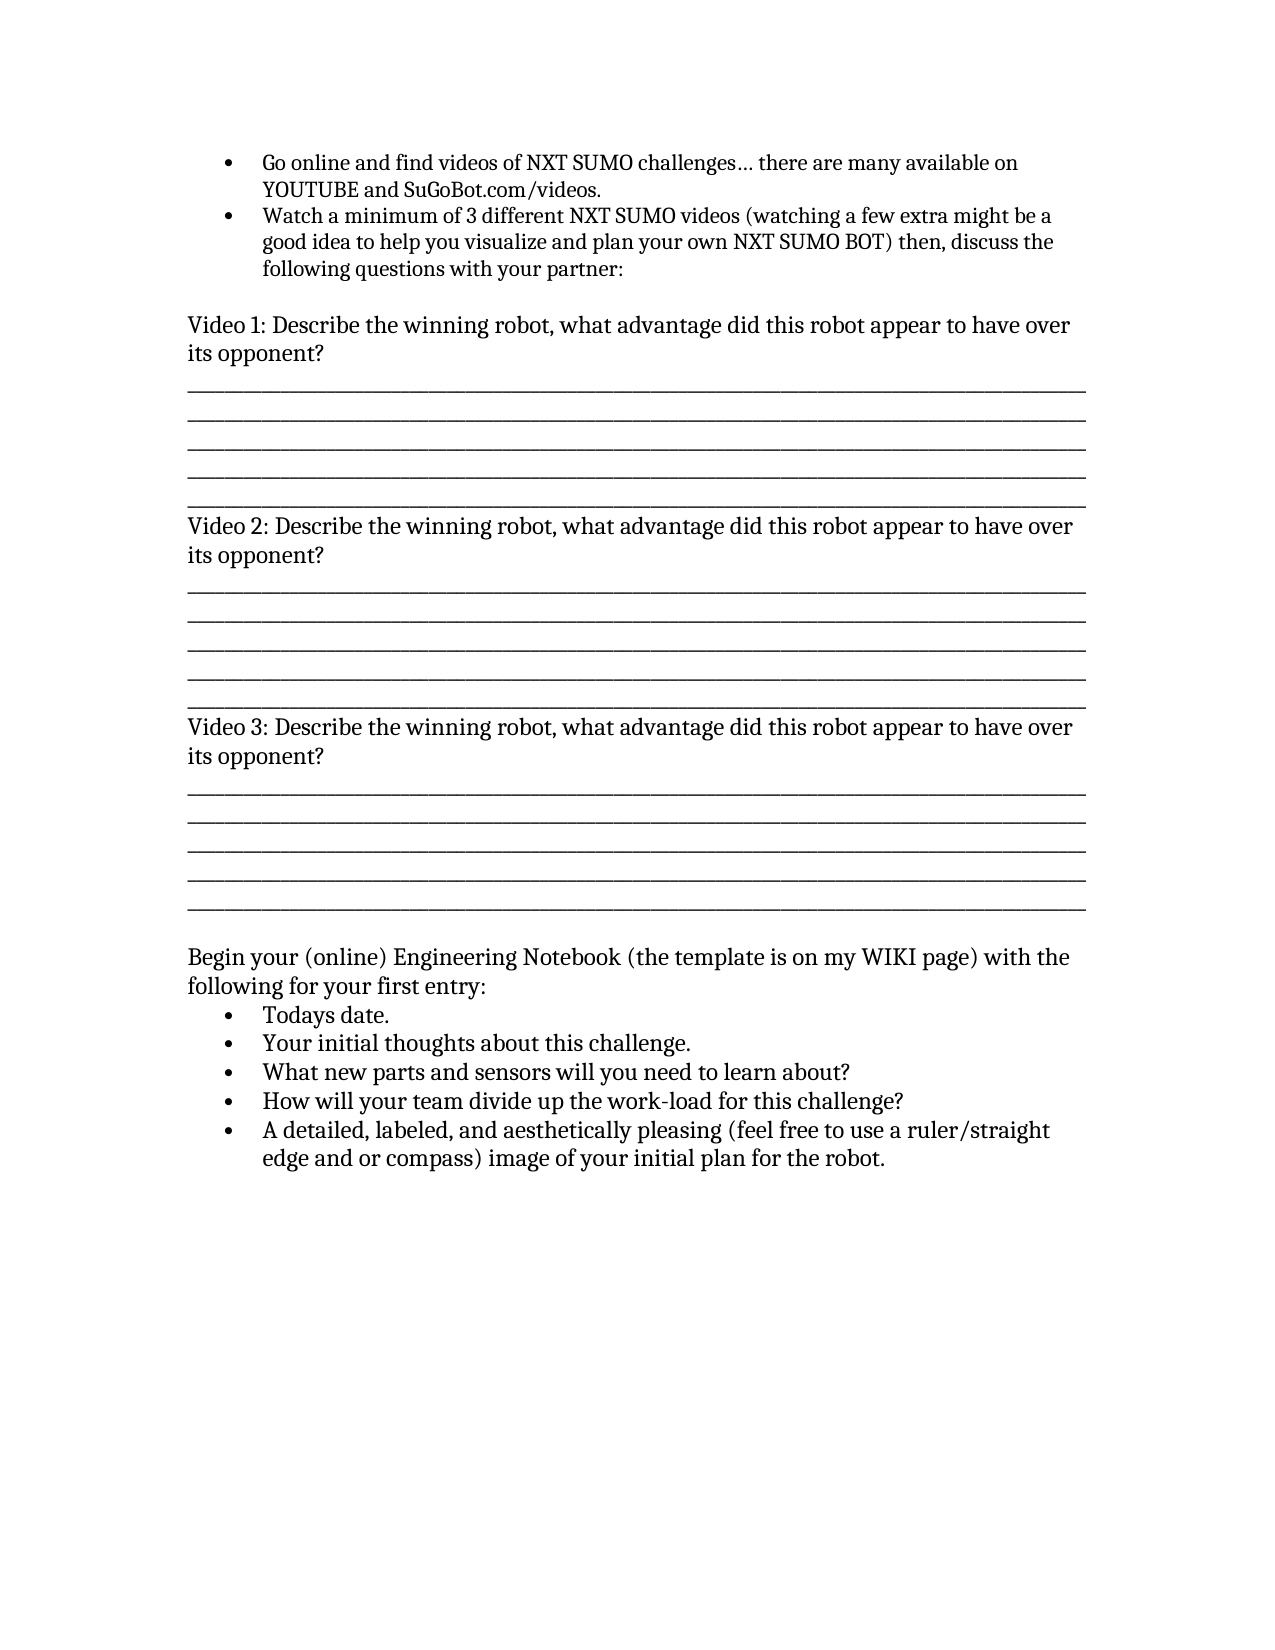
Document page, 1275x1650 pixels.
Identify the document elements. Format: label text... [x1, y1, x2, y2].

list Watch a minimum of 3 different NXT SUMO videos (watching a few extra might be a good idea to help you visualize and plan your own NXT SUMO BOT) then, discuss the following questions with your partner: [225, 203, 1087, 282]
text Video 1: Describe the winning robot, what advantage did this robot appear to have over its opponent? _____________________________________________________________________________________________________________________________________________________________________________________________________________________________________________________________________________________________________________________________________________________________________________________________________________________________________________________________________________________________________ [187, 311, 1087, 512]
list Your initial thoughts about this challenge. [225, 1029, 1087, 1058]
list A detailed, labeled, and aesthetically pleasing (feel free to use a ruler/straight edge and or compass) image of your initial plan for the robot. [225, 1116, 1087, 1173]
text Video 3: Describe the winning robot, what advantage did this robot appear to have over its opponent? [187, 713, 1087, 771]
text Video 2: Describe the winning robot, what advantage did this robot appear to have over its opponent? [187, 512, 1087, 569]
text Begin your (online) Engineering Notebook (the template is on my WIKI page) with the following for your first entry: [187, 943, 1087, 1001]
list What new parts and sensors will you need to learn about? [225, 1058, 1087, 1087]
list Todays date. [225, 1001, 1087, 1029]
list How will your team divide up the work-load for this challenge? [225, 1087, 1087, 1116]
list Go online and find videos of NXT SUMO challenges… there are many available on YOUTUBE and SuGoBot.com/videos. [225, 150, 1087, 203]
text _____________________________________________________________________________________________________________________________________________________________________________________________________________________________________________________________________________________________________________________________________________________________________________________________________________________________________________________________________________________________________ [187, 569, 1087, 713]
text _____________________________________________________________________________________________________________________________________________________________________________________________________________________________________________________________________________________________________________________________________________________________________________________________________________________________________________________________________________________________________ [187, 771, 1087, 914]
